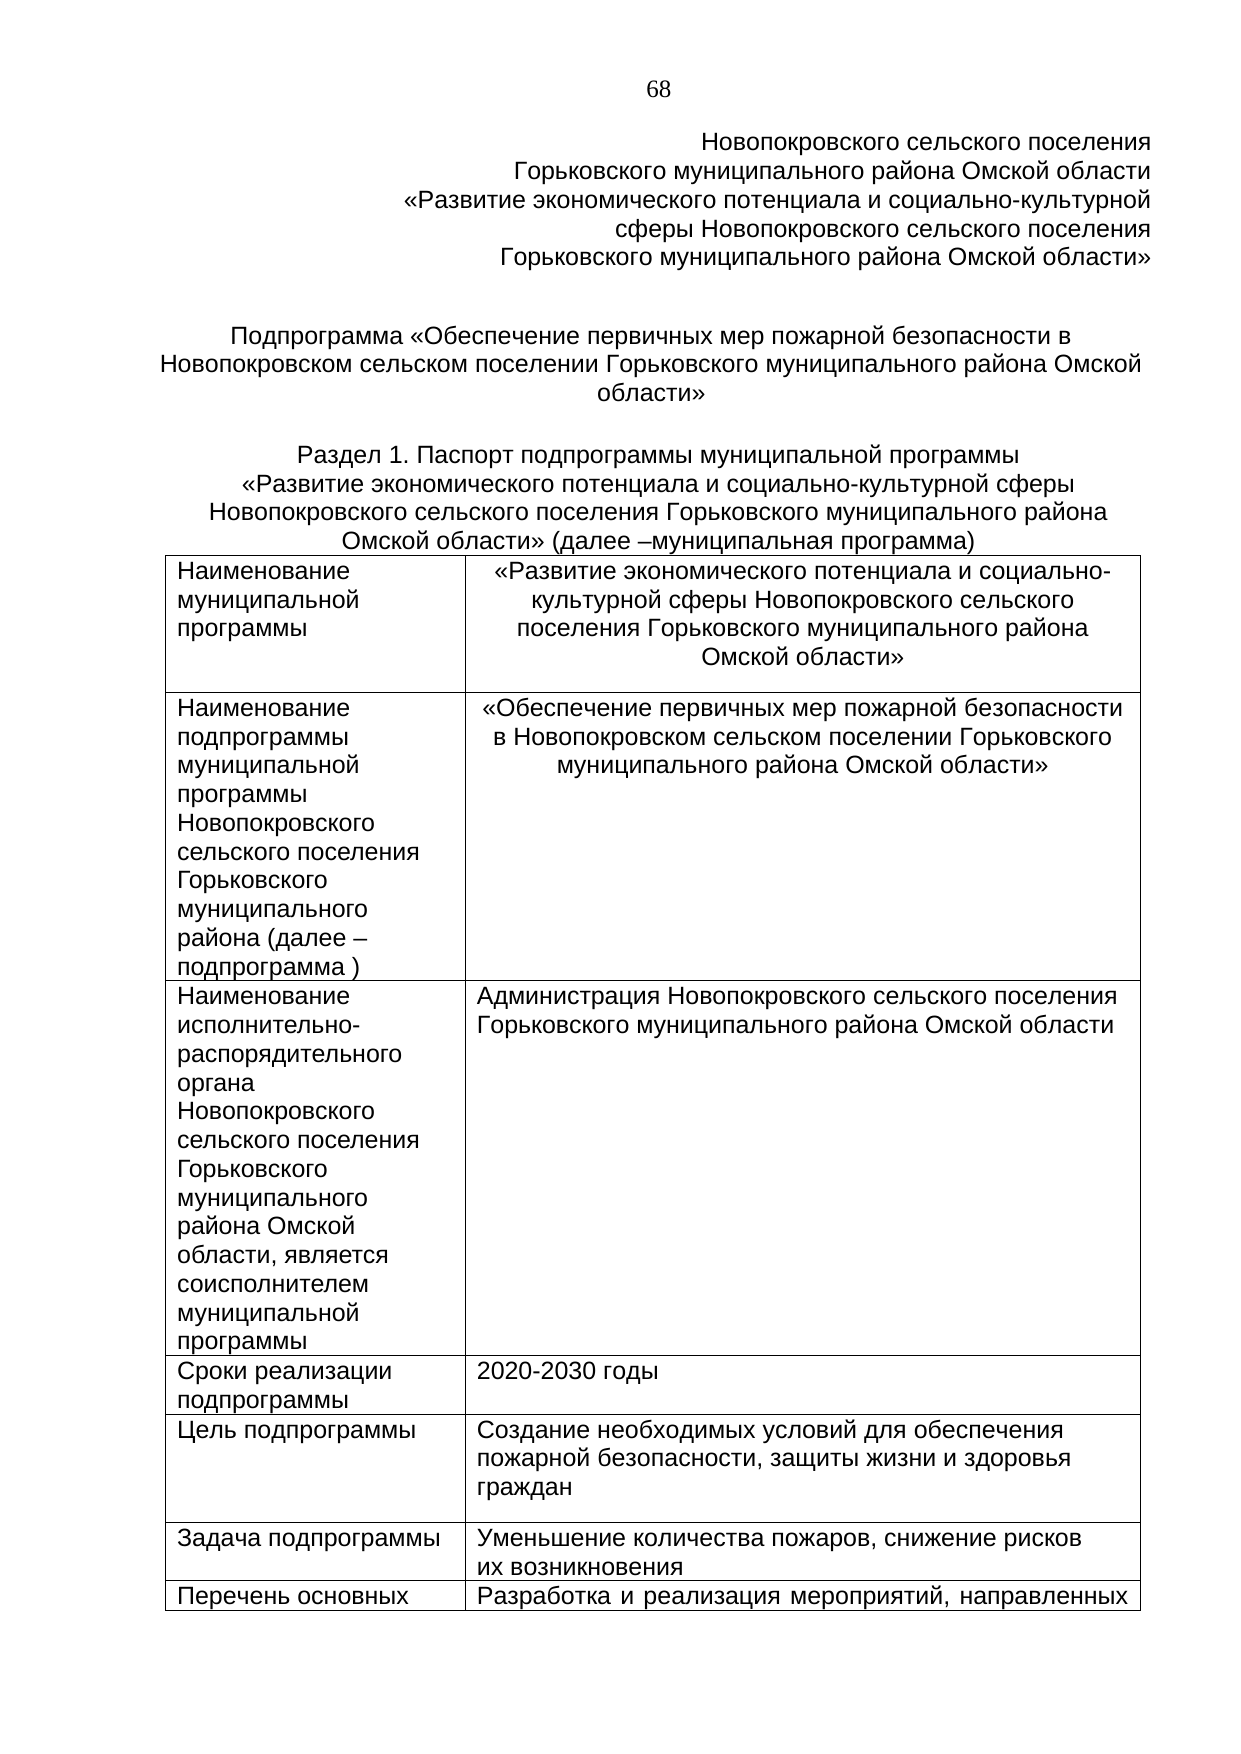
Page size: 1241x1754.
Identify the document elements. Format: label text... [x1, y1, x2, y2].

text Раздел 1. Паспорт подпрограммы муниципальной программы [165, 440, 1152, 469]
text «Развитие экономического потенциала и социально-культурной сферы Новопокровского сельского поселения Горьковского муниципального района Омской области» (далее –муниципальная программа) [165, 469, 1152, 555]
table_cell «Обеспечение первичных мер пожарной безопасности в Новопокровском сельском поселении Горьковского муниципального района Омской области» [466, 693, 1140, 980]
table_cell Создание необходимых условий для обеспечения пожарной безопасности, защиты жизни и здоровья граждан [466, 1415, 1140, 1522]
table_cell Наименование подпрограммы муниципальной программы Новопокровского сельского поселения Горьковского муниципального района (далее –подпрограмма ) [166, 693, 465, 980]
text сферы Новопокровского сельского поселения [165, 213, 1152, 242]
table_cell Администрация Новопокровского сельского поселения Горьковского муниципального района Омской области [466, 981, 1140, 1355]
table_cell 2020-2030 годы [466, 1356, 1140, 1414]
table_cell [466, 1581, 1140, 1610]
table_header «Развитие экономического потенциала и социально-культурной сферы Новопокровского сельского поселения Горьковского муниципального района Омской области» [466, 556, 1140, 692]
table_cell Задача подпрограммы [166, 1523, 465, 1580]
table_header Наименование муниципальной программы [166, 556, 465, 692]
text «Развитие экономического потенциала и социально-культурной [165, 185, 1152, 213]
text Горьковского муниципального района Омской области [165, 156, 1152, 185]
table_cell Сроки реализации подпрограммы [166, 1356, 465, 1414]
table_cell Уменьшение количества пожаров, снижение рисков их возникновения [466, 1523, 1140, 1580]
table_cell Наименование исполнительно-распорядительного органа Новопокровского сельского поселения Горьковского муниципального района Омской области, является соисполнителем муниципальной программы [166, 981, 465, 1355]
table_cell Цель подпрограммы [166, 1415, 465, 1522]
text Горьковского муниципального района Омской области» [165, 242, 1152, 271]
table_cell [166, 1581, 465, 1610]
text Новопокровского сельского поселения [165, 127, 1152, 156]
text Подпрограмма «Обеспечение первичных мер пожарной безопасности в Новопокровском сельском поселении Горьковского муниципального района Омской области» [151, 321, 1152, 407]
